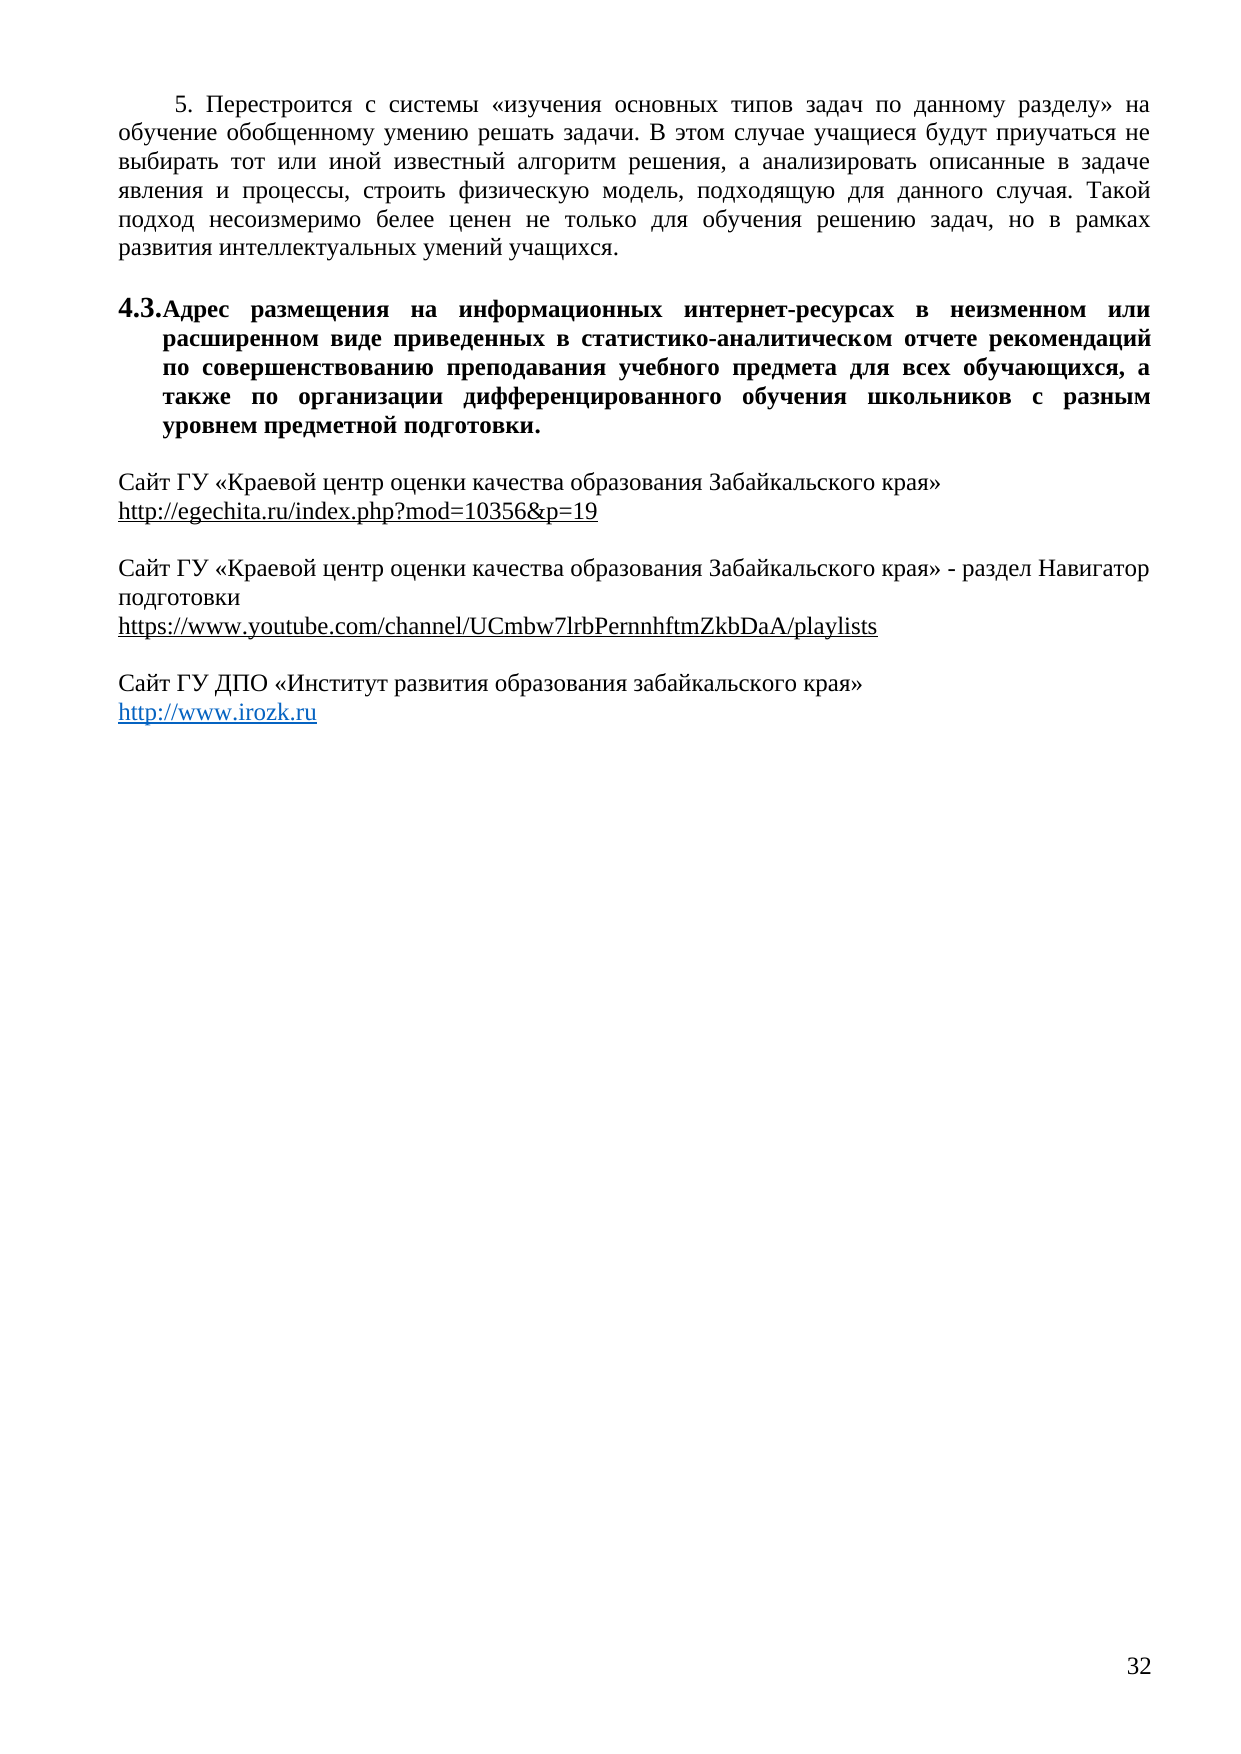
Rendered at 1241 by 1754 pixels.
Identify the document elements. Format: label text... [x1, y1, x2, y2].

text 5. Перестроится с системы «изучения основных типов задач по данному разделу» на обучение обобщенному умению решать задачи. В этом случае учащиеся будут приучаться не выбирать тот или иной известный алгоритм решения, а анализировать описанные в задаче явления и процессы, строить физическую модель, подходящую для данного случая. Такой подход несоизмеримо белее ценен не только для обучения решению задач, но в рамках развития интеллектуальных умений учащихся. [118, 89, 1152, 261]
subtitle Адрес размещения на информационных интернет-ресурсах в неизменном или расширенном виде приведенных в статистико-аналитическом отчете рекомендаций по совершенствованию преподавания учебного предмета для всех обучающихся, а также по организации дифференцированного обучения школьников с разным уровнем предметной подготовки. [118, 290, 1152, 438]
text http://www.irozk.ru [118, 697, 1152, 726]
text Сайт ГУ «Краевой центр оценки качества образования Забайкальского края» - раздел Навигатор подготовки [118, 553, 1152, 611]
text https://www.youtube.com/channel/UCmbw7lrbPernnhftmZkbDaA/playlists [118, 611, 1152, 640]
text Сайт ГУ ДПО «Институт развития образования забайкальского края» [118, 668, 1152, 697]
text Сайт ГУ «Краевой центр оценки качества образования Забайкальского края» http://egechita.ru/index.php?mod=10356&p=19 [118, 467, 1152, 525]
